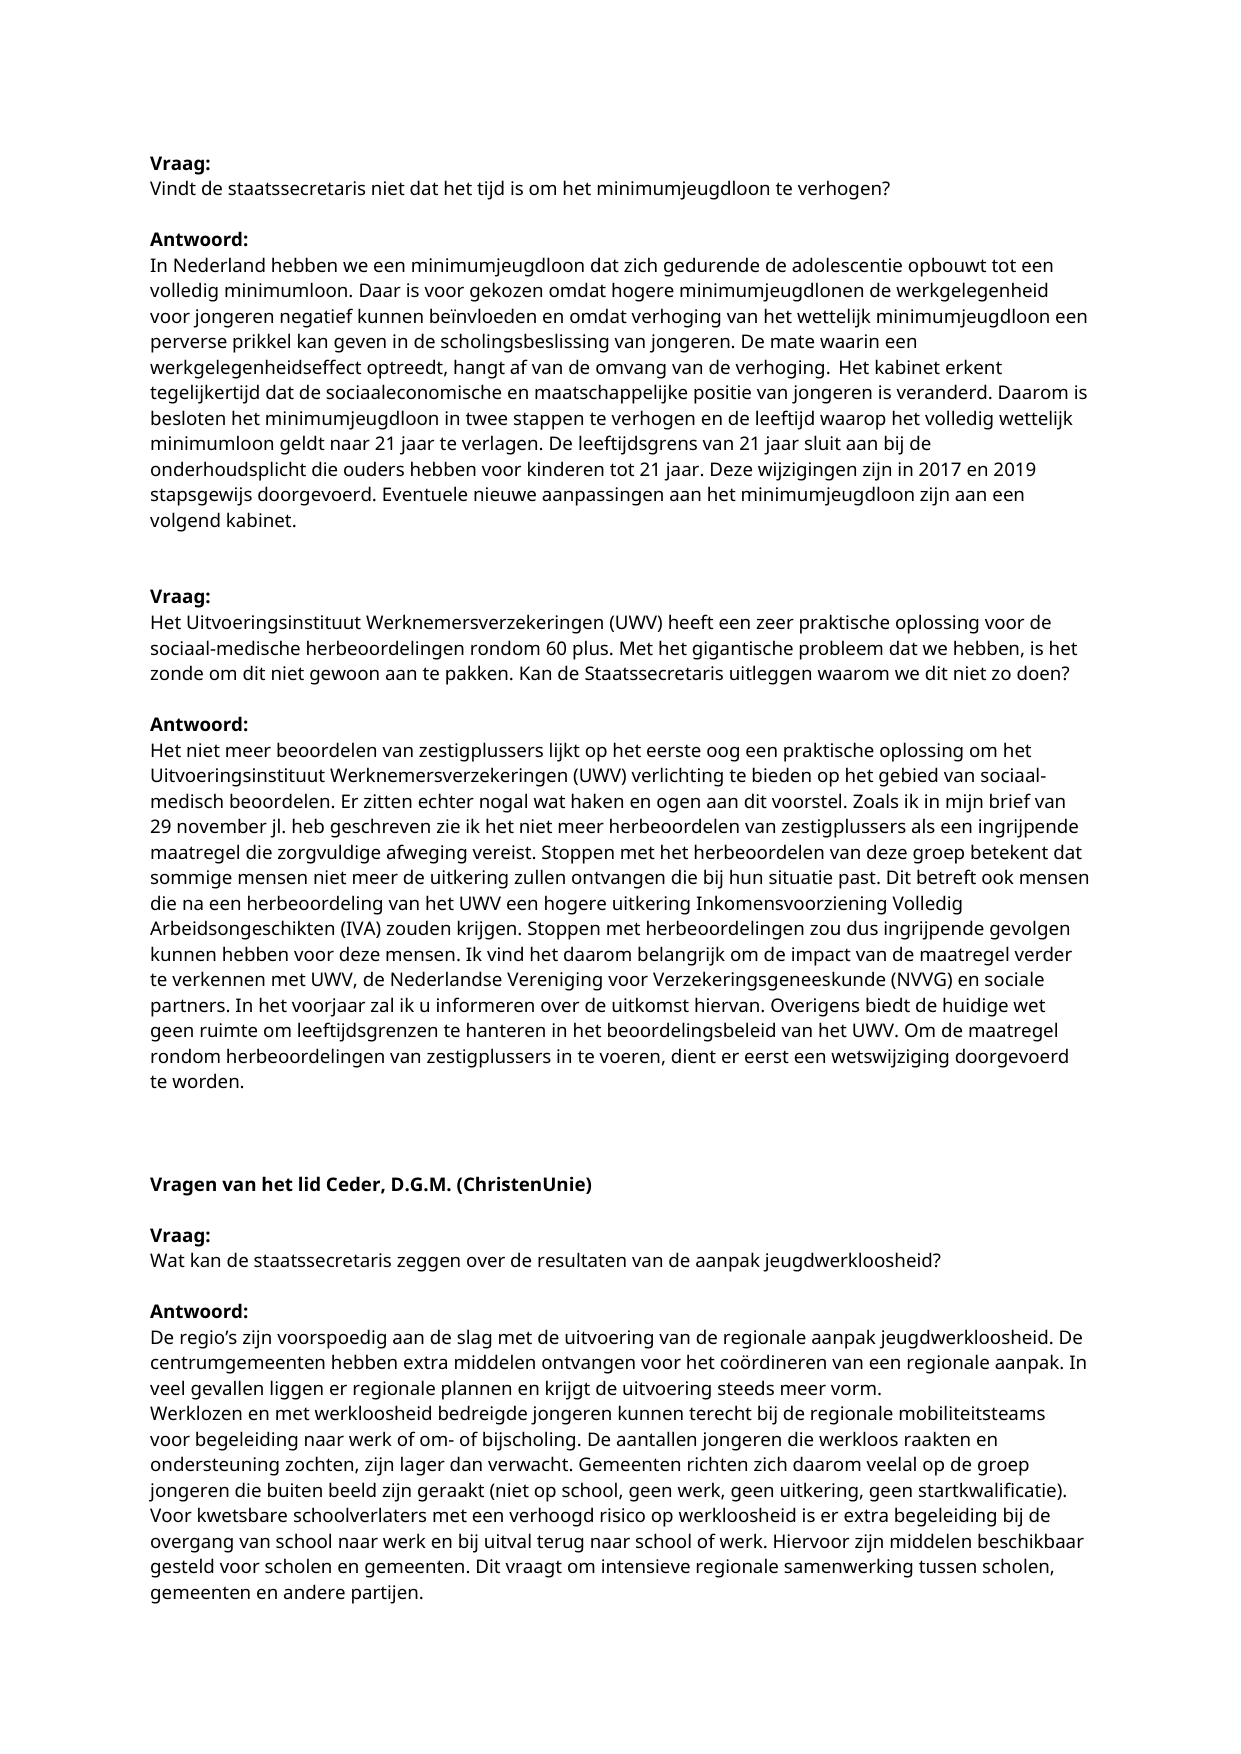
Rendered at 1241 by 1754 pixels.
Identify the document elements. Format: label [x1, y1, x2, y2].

text [150, 150, 1090, 1605]
